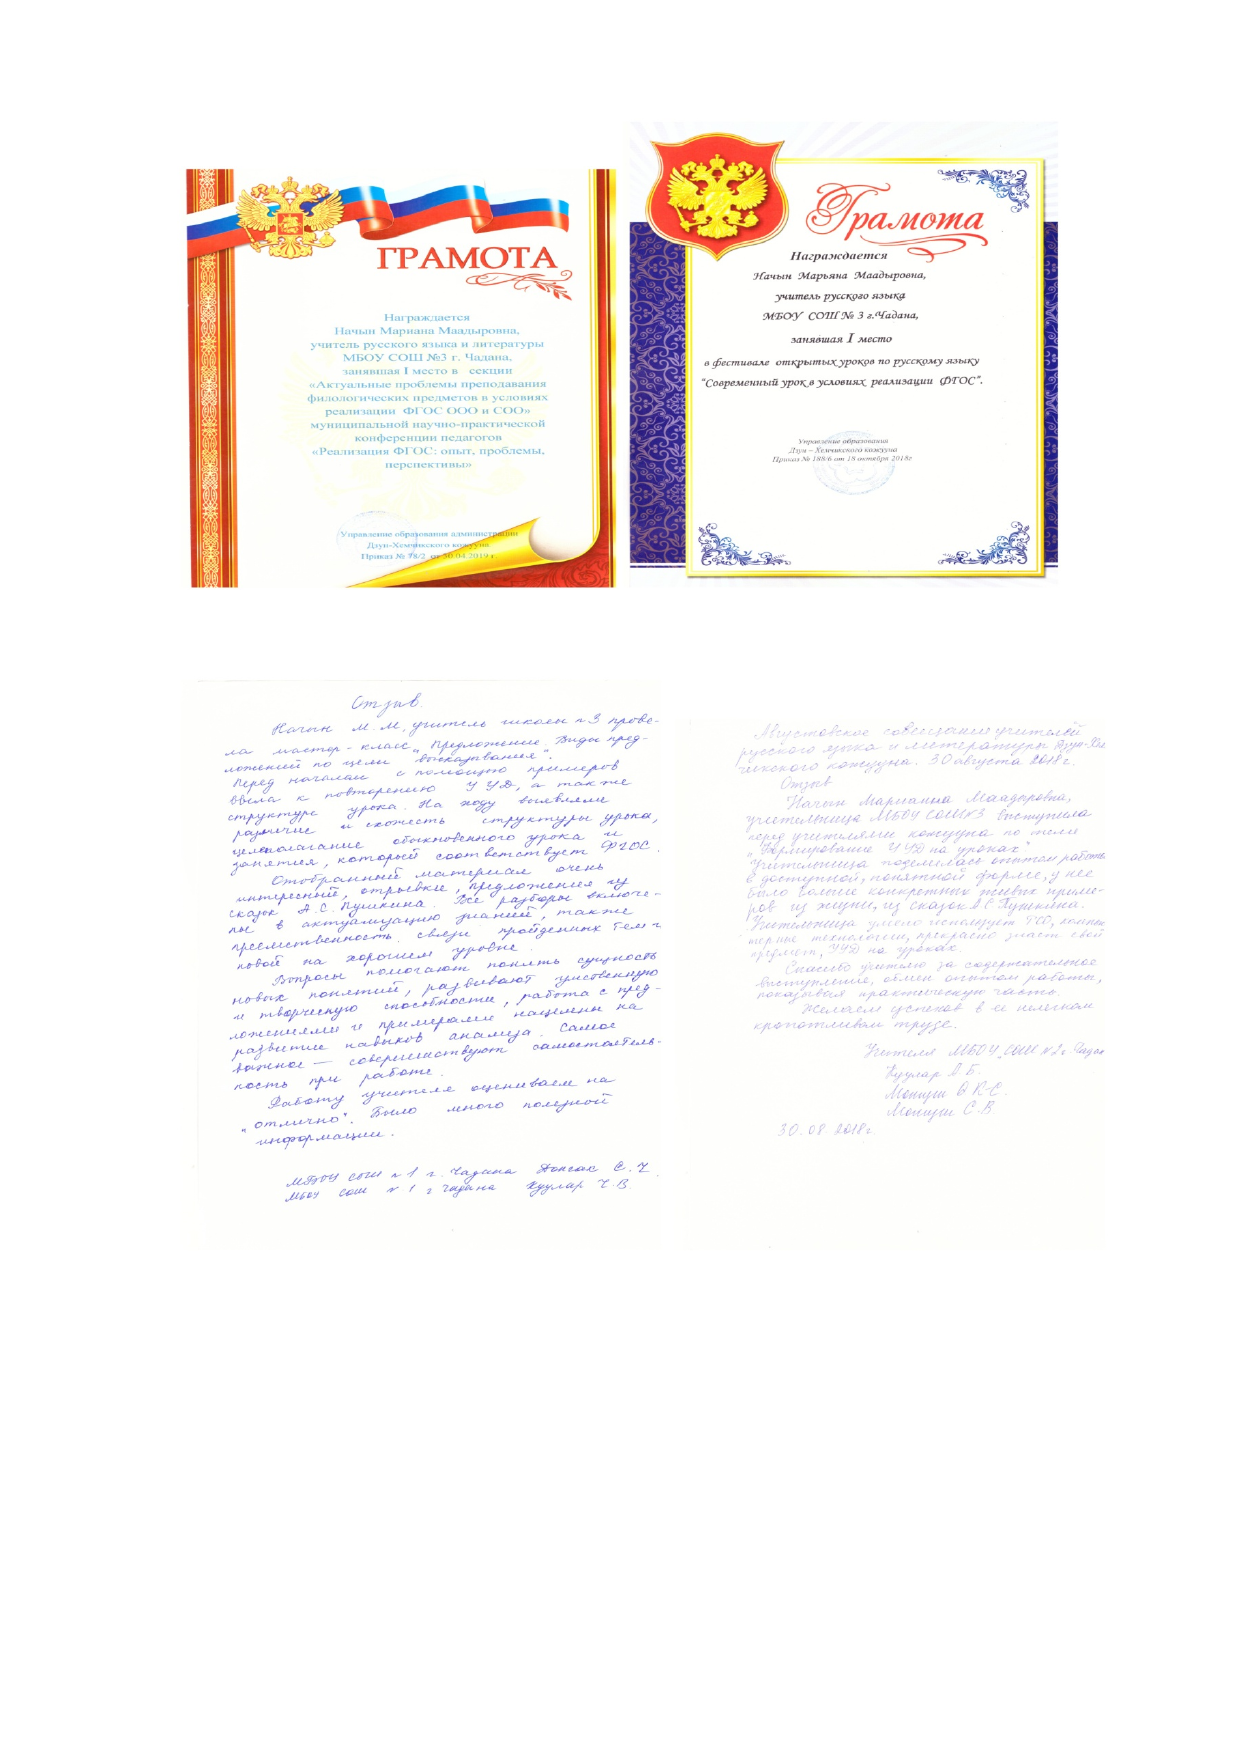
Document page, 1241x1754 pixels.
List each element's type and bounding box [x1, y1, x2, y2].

picture [177, 118, 1062, 590]
picture [671, 715, 1109, 1253]
picture [177, 676, 665, 1253]
